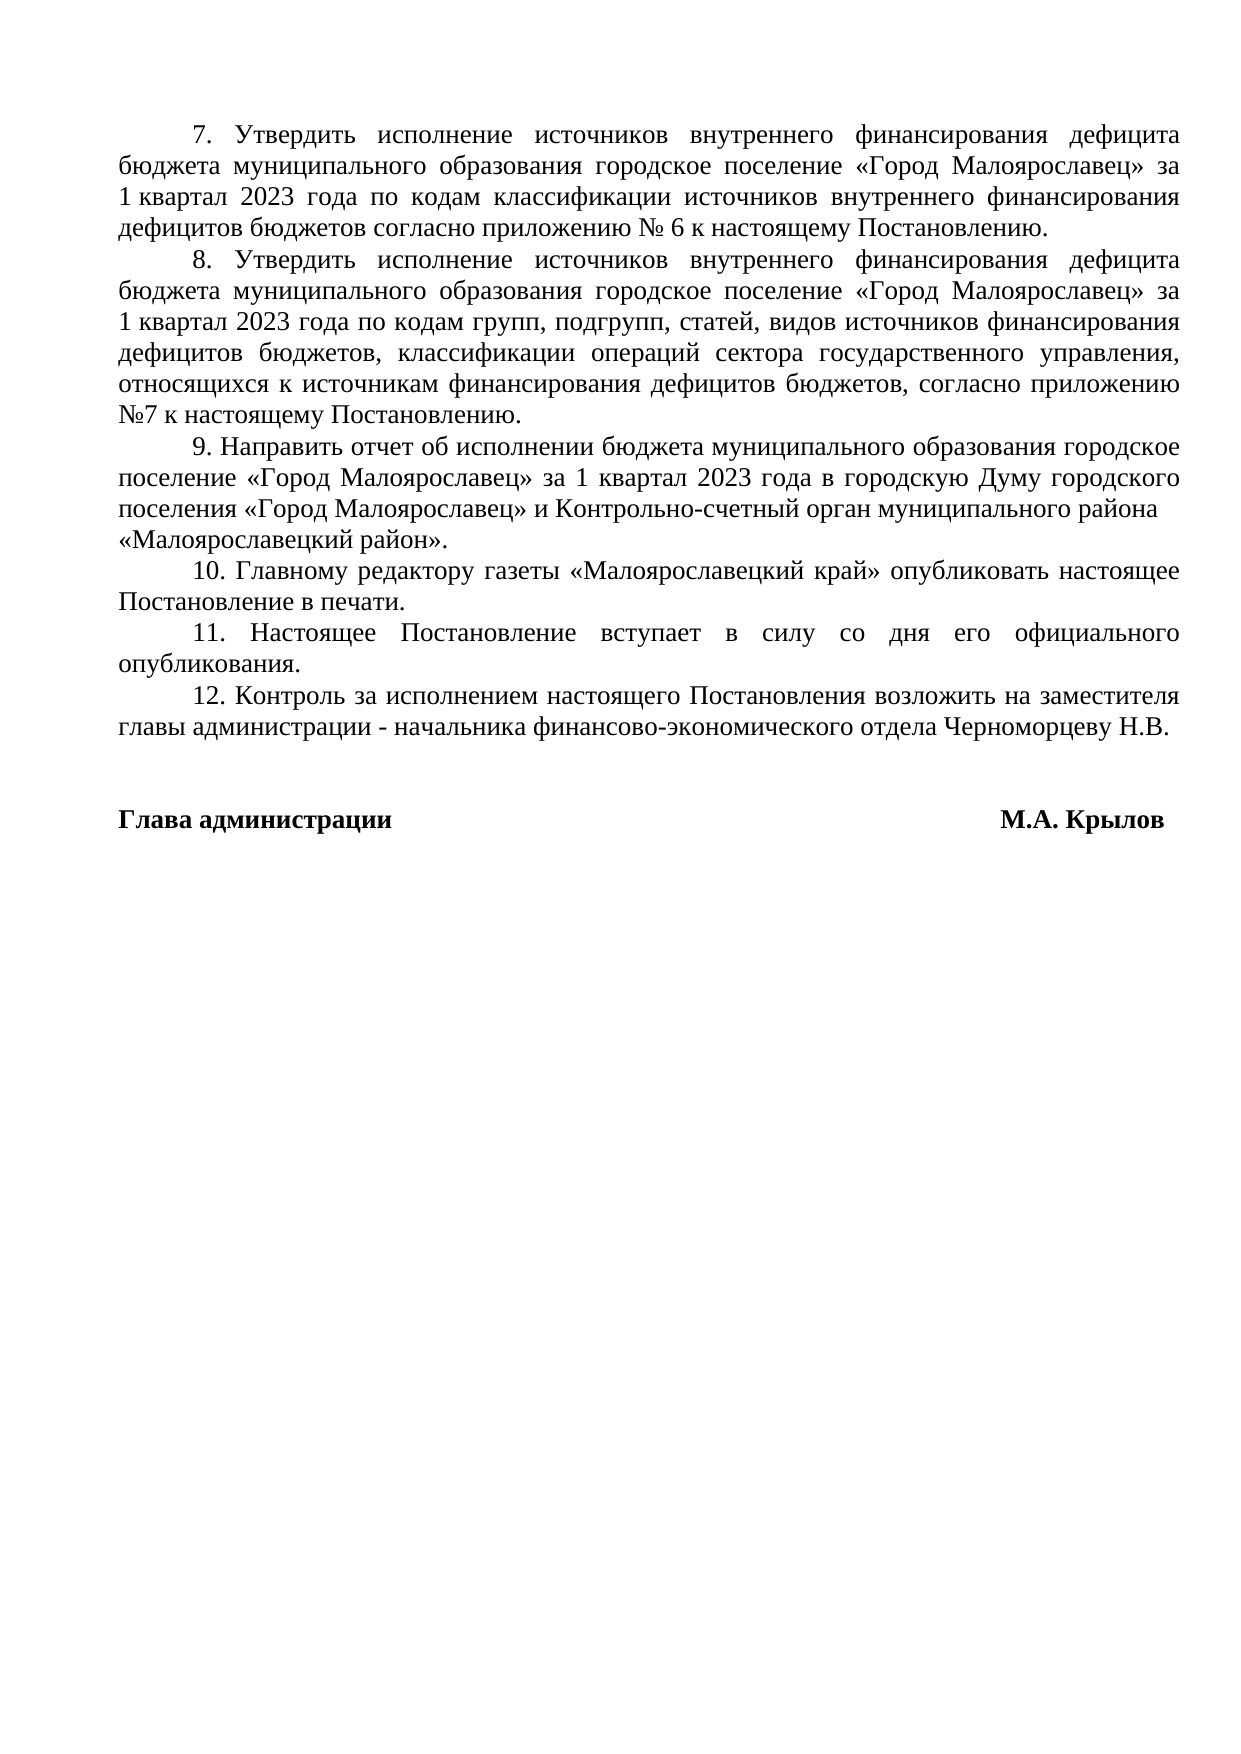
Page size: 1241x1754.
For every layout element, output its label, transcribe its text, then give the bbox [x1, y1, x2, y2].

text 11. Настоящее Постановление вступает в силу со дня его официального опубликования. [118, 616, 1181, 679]
text 12. Контроль за исполнением настоящего Постановления возложить на заместителя главы администрации - начальника финансово-экономического отдела Черноморцеву Н.В. [118, 679, 1181, 741]
text 7. Утвердить исполнение источников внутреннего финансирования дефицита бюджета муниципального образования городское поселение «Город Малоярославец» за 1 квартал 2023 года по кодам классификации источников внутреннего финансирования дефицитов бюджетов согласно приложению № 6 к настоящему Постановлению. [118, 118, 1181, 243]
text 10. Главному редактору газеты «Малоярославецкий край» опубликовать настоящее Постановление в печати. [118, 554, 1181, 616]
text 9. Направить отчет об исполнении бюджета муниципального образования городское поселение «Город Малоярославец» за 1 квартал 2023 года в городскую Думу городского поселения «Город Малоярославец» и Контрольно-счетный орган муниципального района [118, 429, 1181, 523]
text «Малоярославецкий район». [118, 523, 1181, 554]
text Глава администрации М.А. Крылов [118, 803, 1181, 834]
text 8. Утвердить исполнение источников внутреннего финансирования дефицита бюджета муниципального образования городское поселение «Город Малоярославец» за 1 квартал 2023 года по кодам групп, подгрупп, статей, видов источников финансирования дефицитов бюджетов, классификации операций сектора государственного управления, относящихся к источникам финансирования дефицитов бюджетов, согласно приложению №7 к настоящему Постановлению. [118, 243, 1181, 429]
